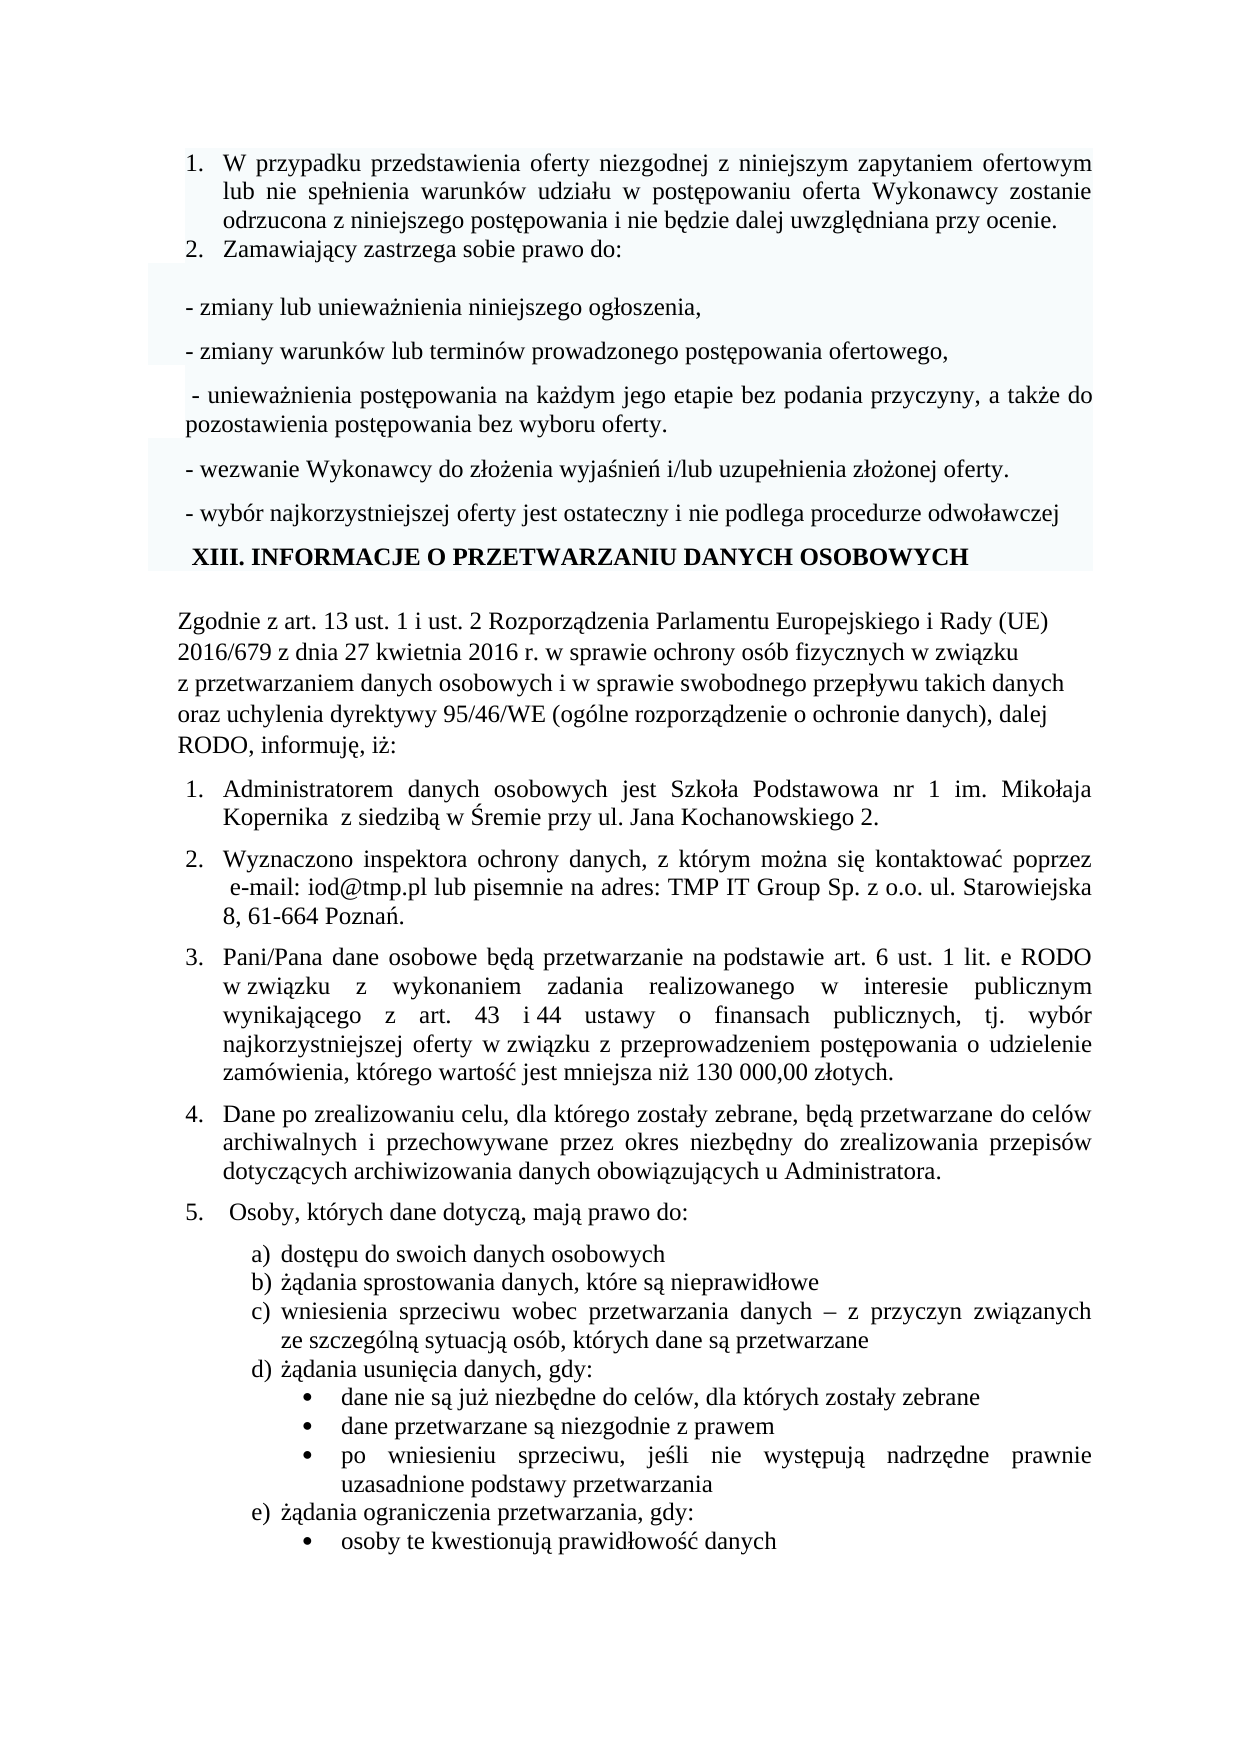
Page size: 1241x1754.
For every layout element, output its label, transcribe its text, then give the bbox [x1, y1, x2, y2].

list po wniesieniu sprzeciwu, jeśli nie występują nadrzędne prawnie uzasadnione podstawy przetwarzania [303, 1440, 1093, 1497]
text - zmiany warunków lub terminów prowadzonego postępowania ofertowego, [148, 336, 1093, 365]
text - wybór najkorzystniejszej oferty jest ostateczny i nie podlega procedurze odwoławczej [148, 498, 1093, 527]
text - wezwanie Wykonawcy do złożenia wyjaśnień i/lub uzupełnienia złożonej oferty. [148, 454, 1093, 482]
list W przypadku przedstawienia oferty niezgodnej z niniejszym zapytaniem ofertowym lub nie spełnienia warunków udziału w postępowaniu oferta Wykonawcy zostanie odrzucona z niniejszego postępowania i nie będzie dalej uwzględniana przy ocenie. [185, 148, 1093, 234]
list Administratorem danych osobowych jest Szkoła Podstawowa nr 1 im. Mikołaja Kopernika z siedzibą w Śremie przy ul. Jana Kochanowskiego 2. [185, 774, 1093, 831]
text XIII. INFORMACJE O PRZETWARZANIU DANYCH OSOBOWYCH [148, 542, 1093, 571]
list dane przetwarzane są niezgodnie z prawem [303, 1411, 1093, 1440]
list Osoby, których dane dotyczą, mają prawo do: [185, 1197, 1093, 1226]
list żądania usunięcia danych, gdy: [251, 1354, 1093, 1382]
list dostępu do swoich danych osobowych [251, 1239, 1093, 1267]
list Zamawiający zastrzega sobie prawo do: [185, 234, 1093, 263]
list osoby te kwestionują prawidłowość danych [303, 1526, 1093, 1555]
list żądania sprostowania danych, które są nieprawidłowe [251, 1267, 1093, 1296]
text - zmiany lub unieważnienia niniejszego ogłoszenia, [148, 292, 1093, 321]
text Zgodnie z art. 13 ust. 1 i ust. 2 Rozporządzenia Parlamentu Europejskiego i Rady (UE) 2016/679 z dnia 27 kwietnia 2016 r. w sprawie ochrony osób fizycznych w związku z przetwarzaniem danych osobowych i w sprawie swobodnego przepływu takich danych oraz uchylenia dyrektywy 95/46/WE (ogólne rozporządzenie o ochronie danych), dalej RODO, informuję, iż: [177, 606, 1093, 759]
text - unieważnienia postępowania na każdym jego etapie bez podania przyczyny, a także do pozostawienia postępowania bez wyboru oferty. [185, 381, 1093, 438]
list dane nie są już niezbędne do celów, dla których zostały zebrane [303, 1382, 1093, 1411]
list Dane po zrealizowaniu celu, dla którego zostały zebrane, będą przetwarzane do celów archiwalnych i przechowywane przez okres niezbędny do zrealizowania przepisów dotyczących archiwizowania danych obowiązujących u Administratora. [185, 1099, 1093, 1185]
list Wyznaczono inspektora ochrony danych, z którym można się kontaktować poprzez e-mail: iod@tmp.pl lub pisemnie na adres: TMP IT Group Sp. z o.o. ul. Starowiejska 8, 61-664 Poznań. [185, 844, 1093, 930]
list żądania ograniczenia przetwarzania, gdy: [251, 1497, 1093, 1526]
list wniesienia sprzeciwu wobec przetwarzania danych – z przyczyn związanych ze szczególną sytuacją osób, których dane są przetwarzane [251, 1296, 1093, 1354]
list Pani/Pana dane osobowe będą przetwarzanie na podstawie art. 6 ust. 1 lit. e RODO w związku z wykonaniem zadania realizowanego w interesie publicznym wynikającego z art. 43 i 44 ustawy o finansach publicznych, tj. wybór najkorzystniejszej oferty w związku z przeprowadzeniem postępowania o udzielenie zamówienia, którego wartość jest mniejsza niż 130 000,00 złotych. [185, 942, 1093, 1086]
